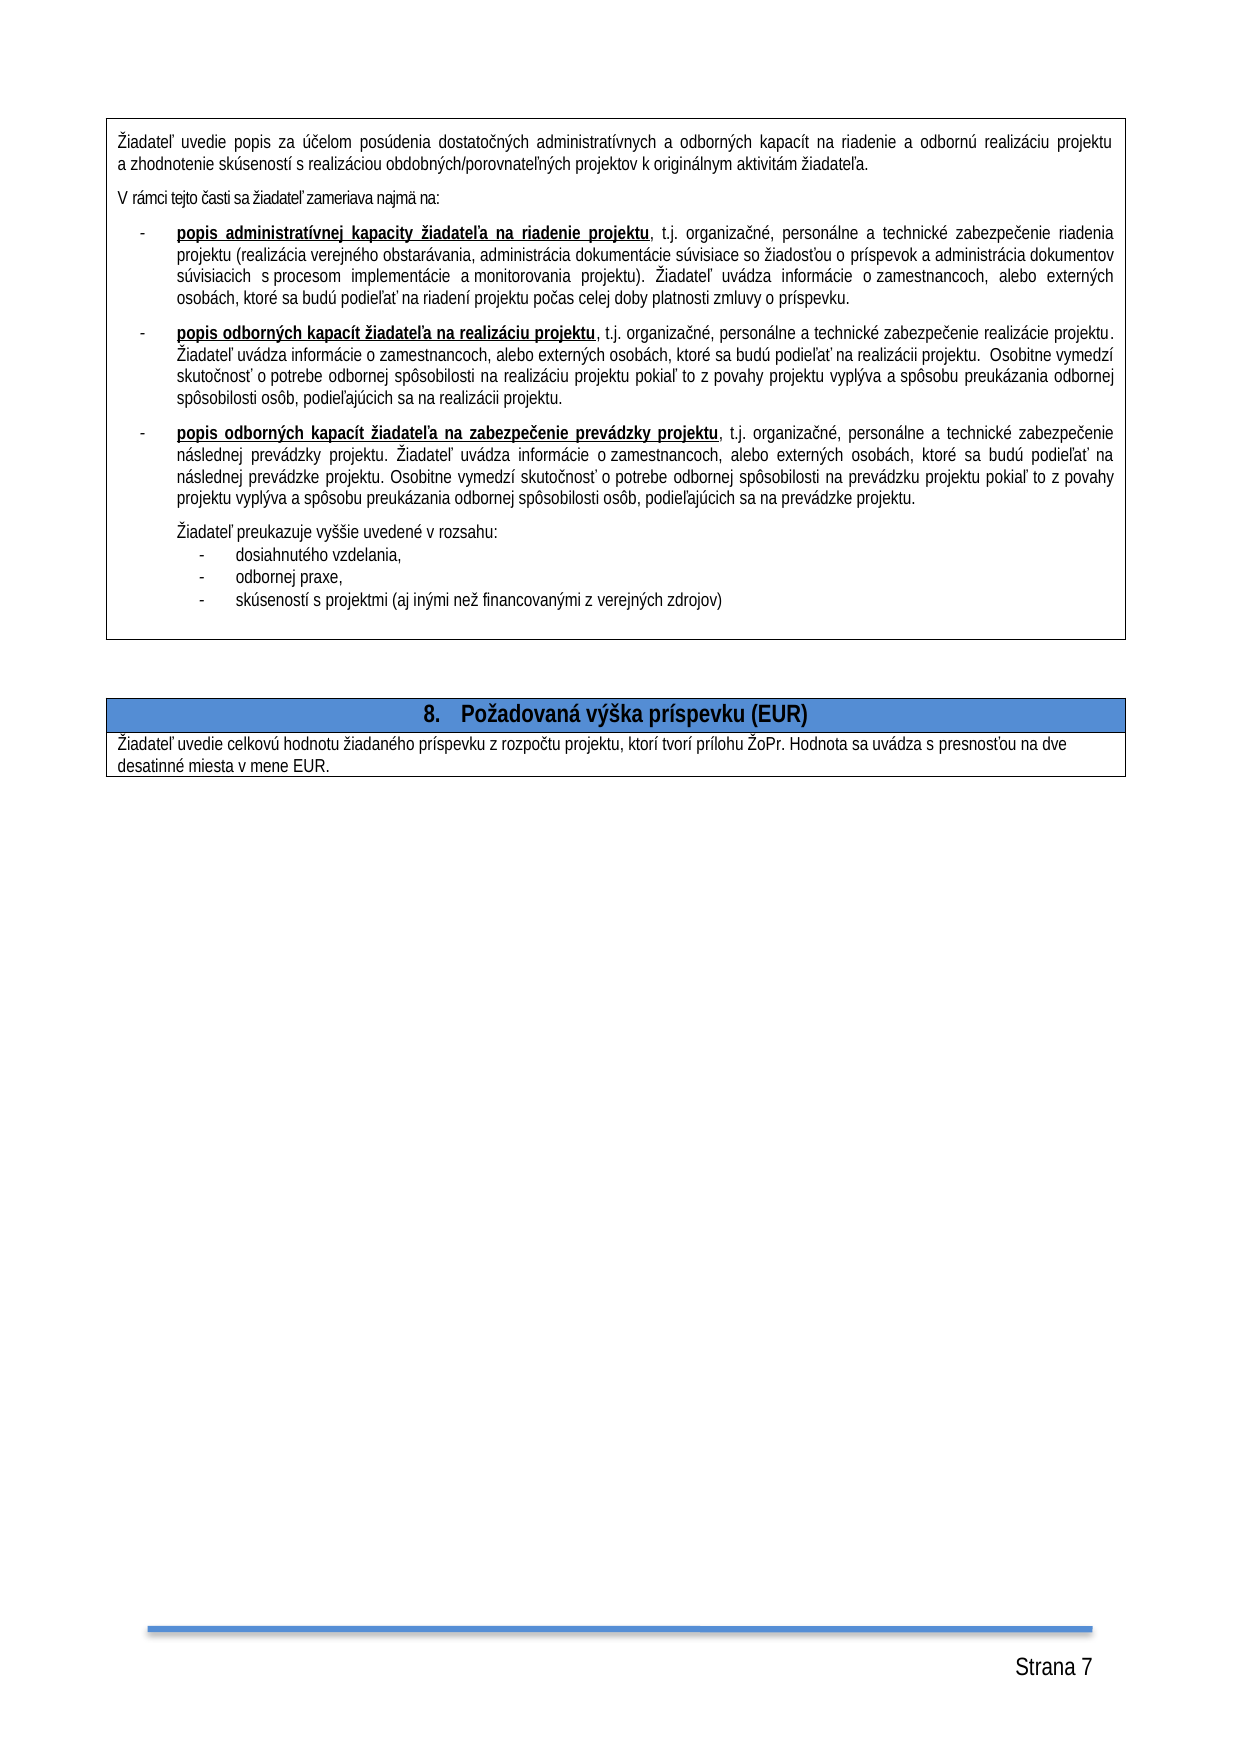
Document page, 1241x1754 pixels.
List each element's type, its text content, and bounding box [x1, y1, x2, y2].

table_cell Žiadateľ uvedie popis za účelom posúdenia dostatočných administratívnych a odborných kapacít na riadenie a odbornú realizáciu projektu a zhodnotenie skúseností s realizáciou obdobných/porovnateľných projektov k originálnym aktivitám žiadateľa. V rámci tejto časti sa žiadateľ zameriava najmä na: popis administratívnej kapacity žiadateľa na riadenie projektu, t.j. organizačné, personálne a technické zabezpečenie riadenia projektu (realizácia verejného obstarávania, administrácia dokumentácie súvisiace so žiadosťou o príspevok a administrácia dokumentov súvisiacich s procesom implementácie a monitorovania projektu). Žiadateľ uvádza informácie o zamestnancoch, alebo externých osobách, ktoré sa budú podieľať na riadení projektu počas celej doby platnosti zmluvy o príspevku. popis odborných kapacít žiadateľa na realizáciu projektu, t.j. organizačné, personálne a technické zabezpečenie realizácie projektu. Žiadateľ uvádza informácie o zamestnancoch, alebo externých osobách, ktoré sa budú podieľať na realizácii projektu. Osobitne vymedzí skutočnosť o potrebe odbornej spôsobilosti na realizáciu projektu pokiaľ to z povahy projektu vyplýva a spôsobu preukázania odbornej spôsobilosti osôb, podieľajúcich sa na realizácii projektu. popis odborných kapacít žiadateľa na zabezpečenie prevádzky projektu, t.j. organizačné, personálne a technické zabezpečenie následnej prevádzky projektu. Žiadateľ uvádza informácie o zamestnancoch, alebo externých osobách, ktoré sa budú podieľať na následnej prevádzke projektu. Osobitne vymedzí skutočnosť o potrebe odbornej spôsobilosti na prevádzku projektu pokiaľ to z povahy projektu vyplýva a spôsobu preukázania odbornej spôsobilosti osôb, podieľajúcich sa na prevádzke projektu. Žiadateľ preukazuje vyššie uvedené v rozsahu: dosiahnutého vzdelania, odbornej praxe, skúseností s projektmi (aj inými než financovanými z verejných zdrojov) [107, 119, 1125, 639]
table_cell Žiadateľ uvedie celkovú hodnotu žiadaného príspevku z rozpočtu projektu, ktorí tvorí prílohu ŽoPr. Hodnota sa uvádza s presnosťou na dve desatinné miesta v mene EUR. [107, 733, 1125, 776]
table_header Požadovaná výška príspevku (EUR) [107, 699, 1125, 732]
